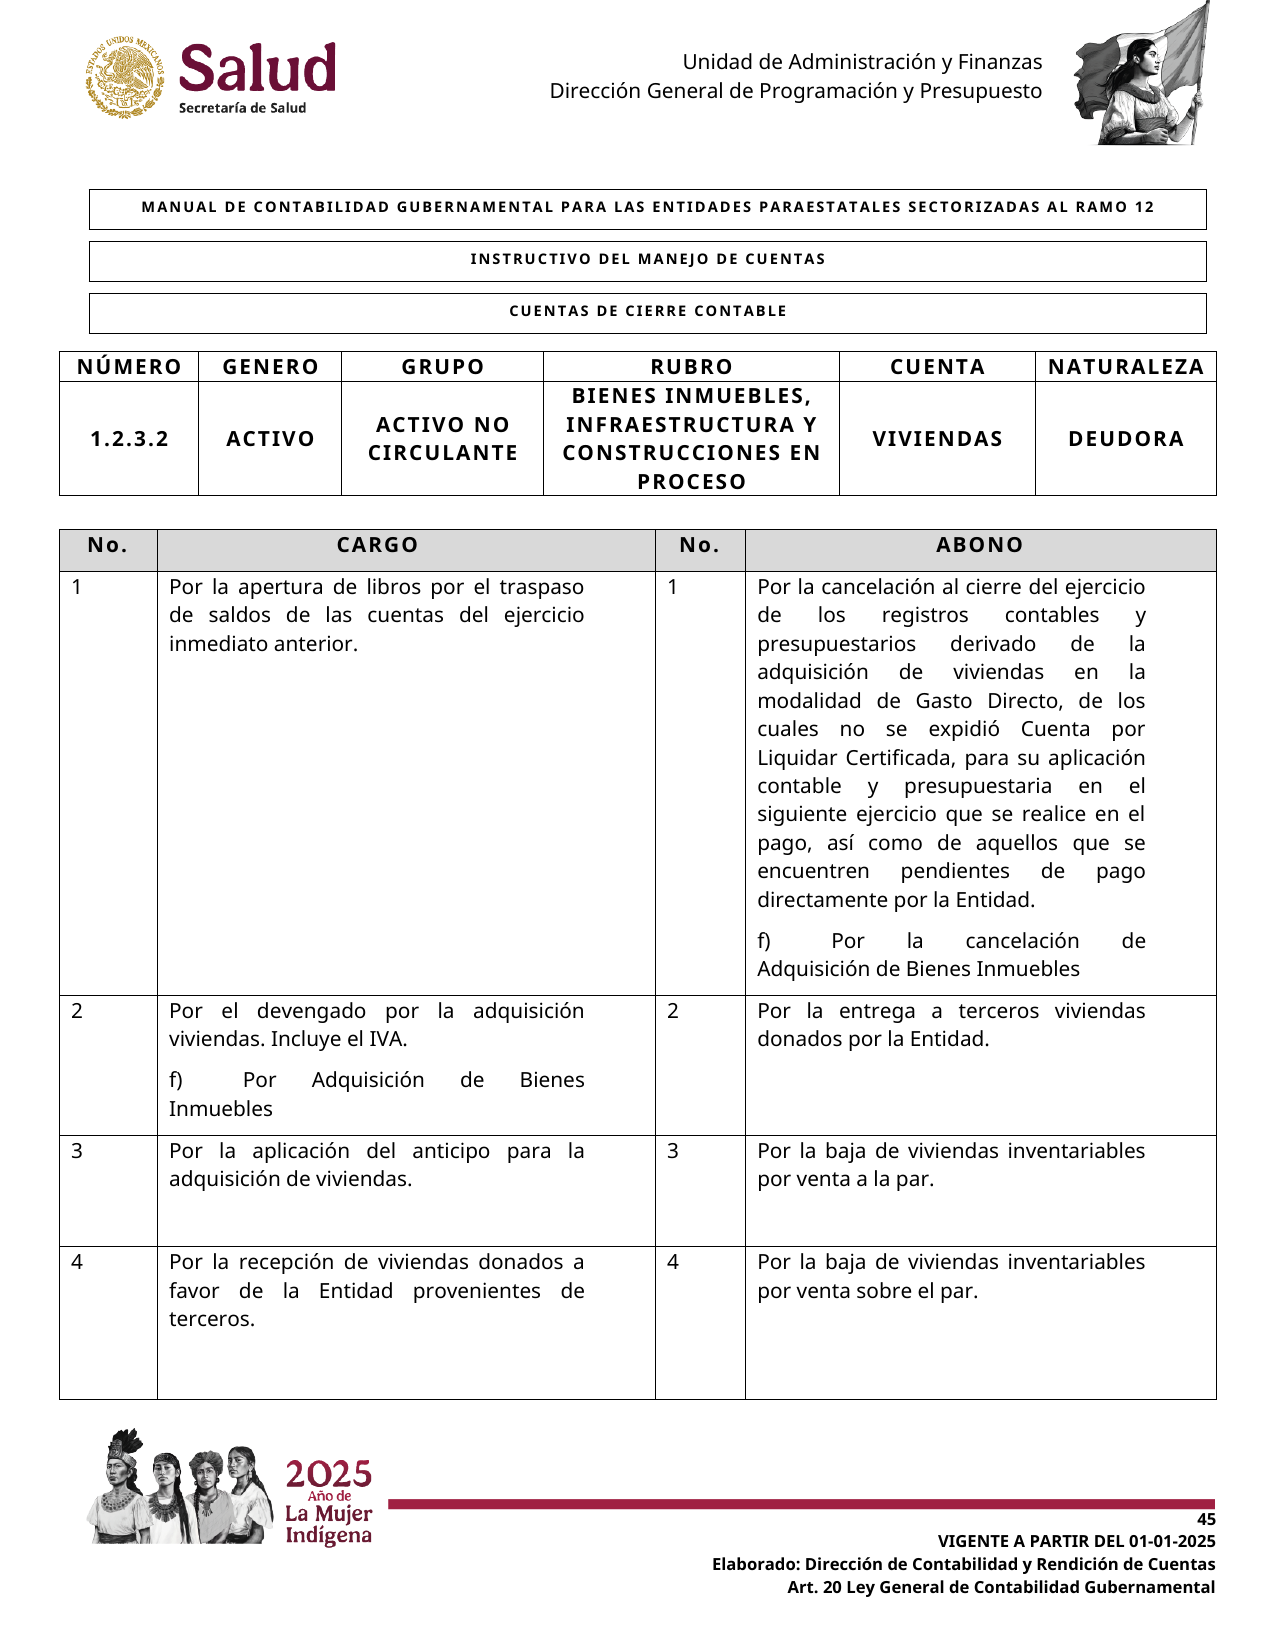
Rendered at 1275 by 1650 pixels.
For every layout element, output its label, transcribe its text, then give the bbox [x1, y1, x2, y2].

table_cell VIVIENDAS [840, 382, 1035, 495]
table_cell 1.2.3.2 [60, 382, 198, 495]
table_cell 1 [656, 572, 745, 995]
table_header GRUPO [342, 352, 543, 381]
table_cell Por el devengado por la adquisición viviendas. Incluye el IVA. f) Por Adquisición de Bienes Inmuebles [158, 996, 655, 1135]
table_header NÚMERO [60, 352, 198, 381]
table_header GENERO [199, 352, 341, 381]
table_cell Por la cancelación al cierre del ejercicio de los registros contables y presupuestarios derivado de la adquisición de viviendas en la modalidad de Gasto Directo, de los cuales no se expidió Cuenta por Liquidar Certificada, para su aplicación contable y presupuestaria en el siguiente ejercicio que se realice en el pago, así como de aquellos que se encuentren pendientes de pago directamente por la Entidad. f) Por la cancelación de Adquisición de Bienes Inmuebles [746, 572, 1216, 995]
table_cell 3 [60, 1136, 157, 1246]
table_cell ACTIVO NO CIRCULANTE [342, 382, 543, 495]
table_cell 4 [60, 1247, 157, 1398]
table_cell Por la apertura de libros por el traspaso de saldos de las cuentas del ejercicio inmediato anterior. [158, 572, 655, 995]
table_header CARGO [158, 530, 655, 571]
table_cell 3 [656, 1136, 745, 1246]
table_header CUENTA [840, 352, 1035, 381]
table_cell 1 [60, 572, 157, 995]
table_cell 2 [60, 996, 157, 1135]
table_cell ACTIVO [199, 382, 341, 495]
table_cell Por la recepción de viviendas donados a favor de la Entidad provenientes de terceros. [158, 1247, 655, 1398]
table_cell Por la aplicación del anticipo para la adquisición de viviendas. [158, 1136, 655, 1246]
table_cell 2 [656, 996, 745, 1135]
table_header ABONO [746, 530, 1216, 571]
table_header NATURALEZA [1036, 352, 1216, 381]
table_header No. [60, 530, 157, 571]
table_cell DEUDORA [1036, 382, 1216, 495]
table_cell Por la entrega a terceros viviendas donados por la Entidad. [746, 996, 1216, 1135]
table_header RUBRO [544, 352, 839, 381]
table_header No. [656, 530, 745, 571]
table_cell BIENES INMUEBLES, INFRAESTRUCTURA Y CONSTRUCCIONES EN PROCESO [544, 382, 839, 495]
table_cell Por la baja de viviendas inventariables por venta sobre el par. [746, 1247, 1216, 1398]
picture [9, 0, 1275, 1648]
table_cell 4 [656, 1247, 745, 1398]
table_cell Por la baja de viviendas inventariables por venta a la par. [746, 1136, 1216, 1246]
